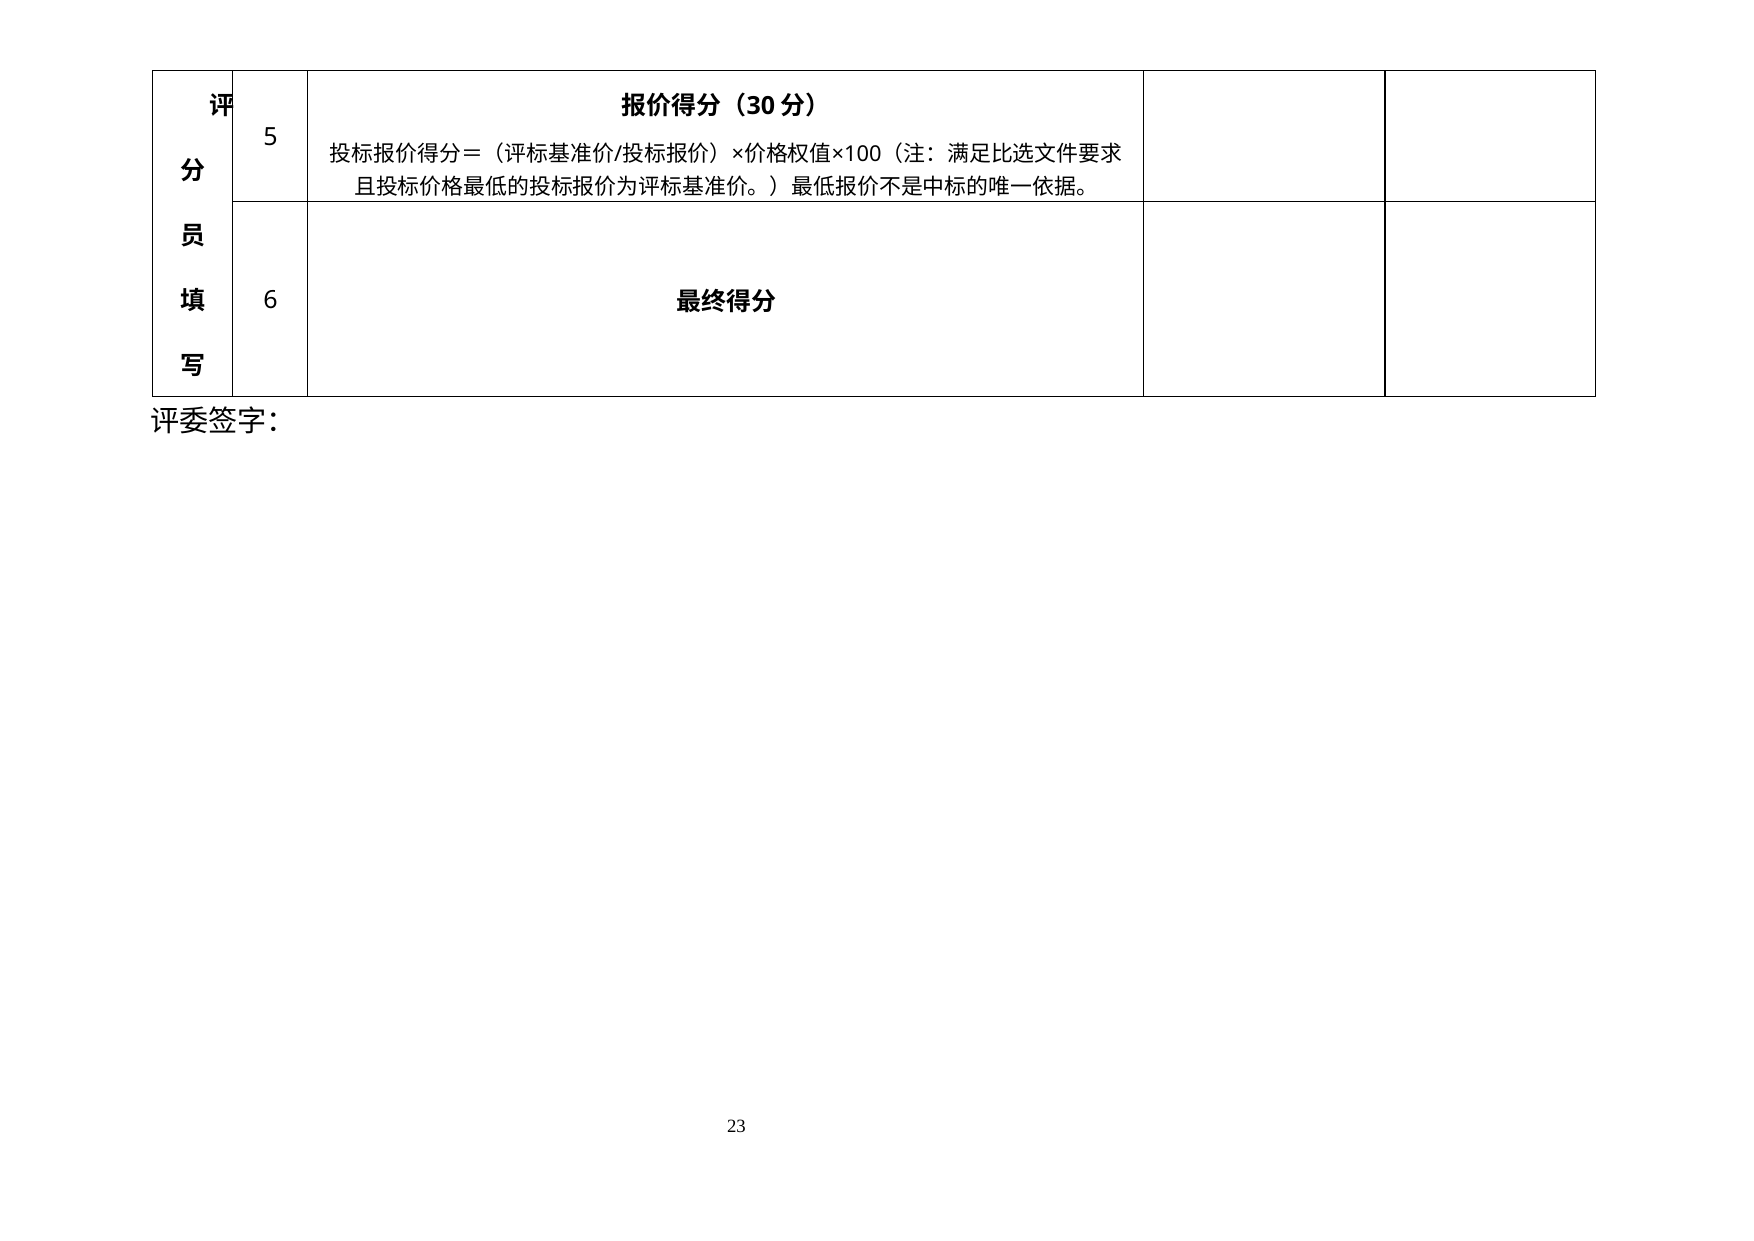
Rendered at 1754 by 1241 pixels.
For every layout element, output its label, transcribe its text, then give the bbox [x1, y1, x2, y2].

table_cell 6 [233, 202, 307, 396]
table_cell [1144, 71, 1384, 201]
text 评委签字： [150, 397, 1604, 439]
table_cell 评分员填写 [153, 71, 232, 396]
table_cell [1144, 202, 1384, 396]
table_cell [1386, 71, 1595, 201]
table_cell [1386, 202, 1595, 396]
table_cell 最终得分 [308, 202, 1143, 396]
table_cell 报价得分（30分） 投标报价得分＝（评标基准价/投标报价）×价格权值×100（注：满足比选文件要求且投标价格最低的投标报价为评标基准价。）最低报价不是中标的唯一依据。 [308, 71, 1143, 201]
table_cell 5 [233, 71, 307, 201]
